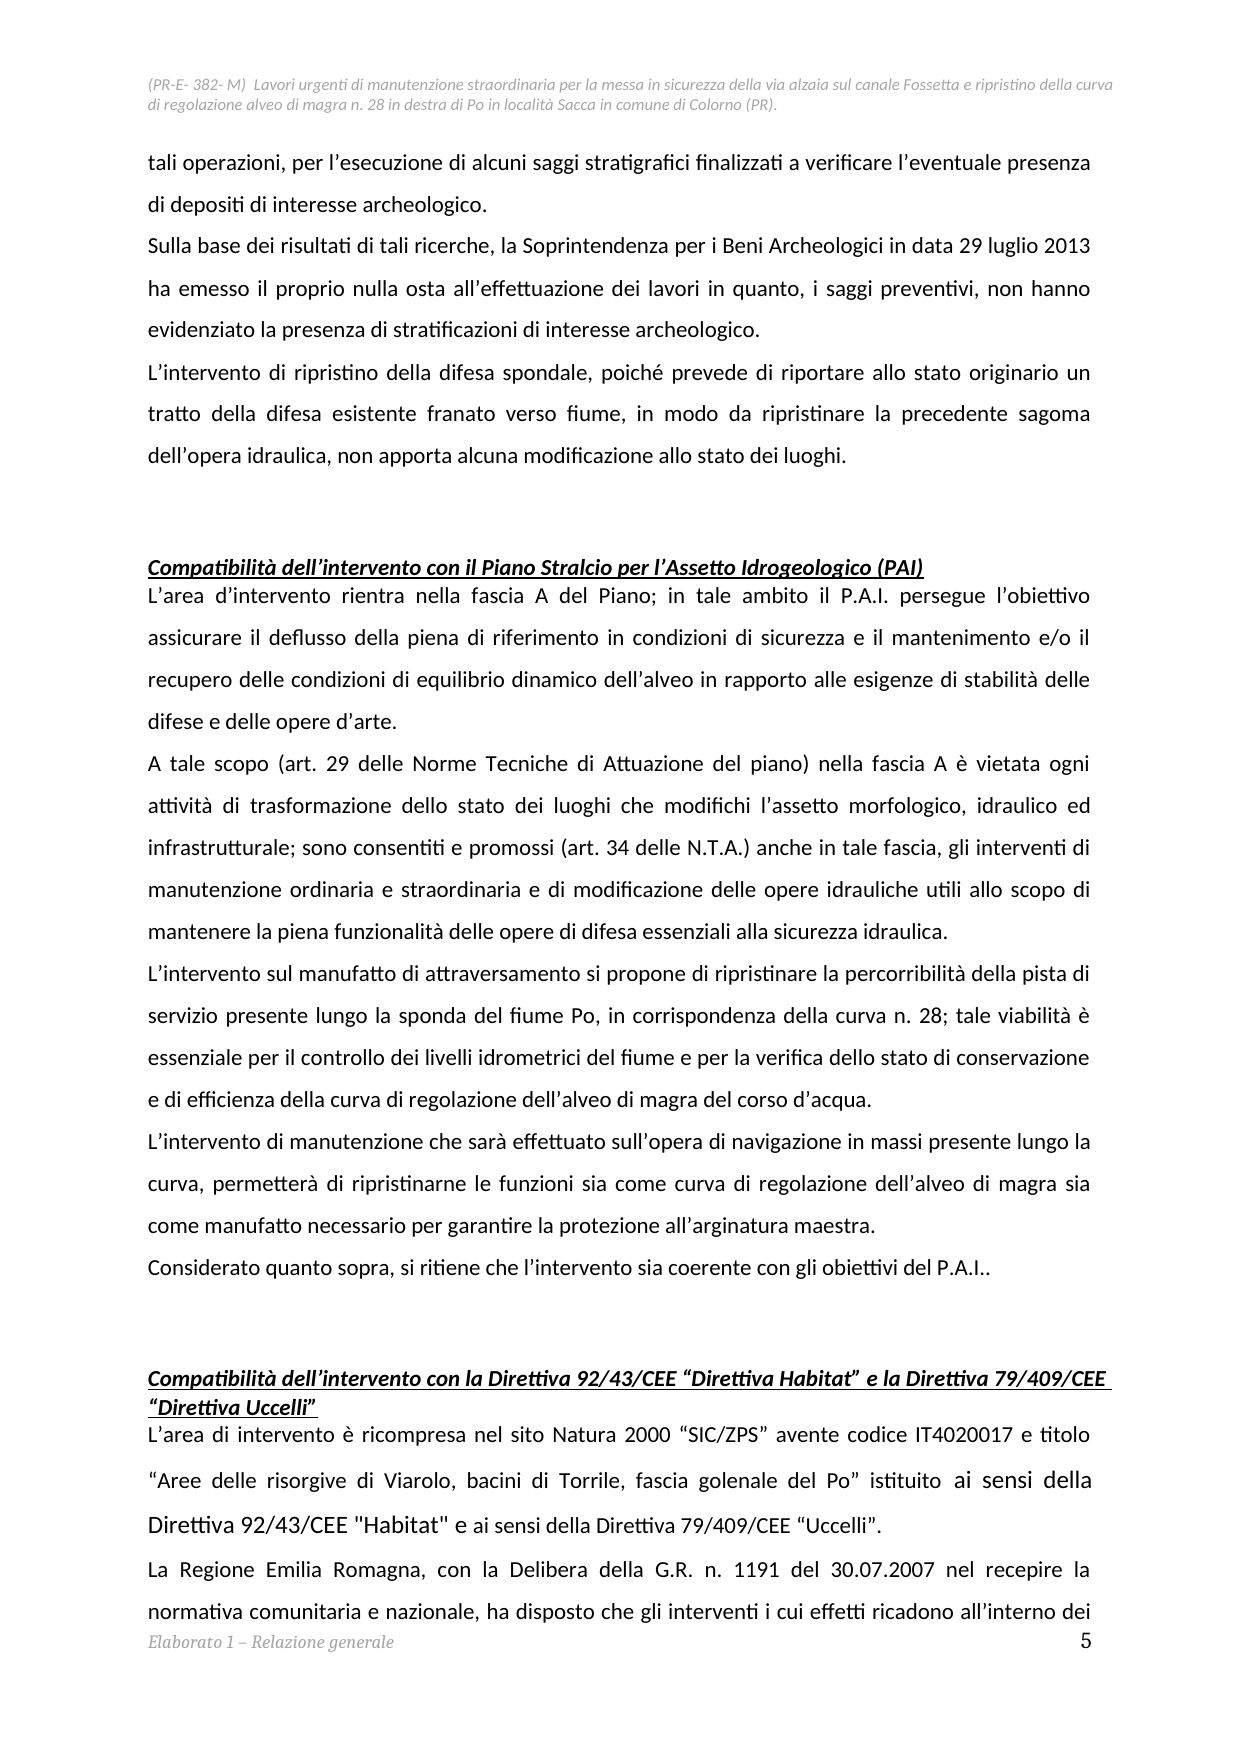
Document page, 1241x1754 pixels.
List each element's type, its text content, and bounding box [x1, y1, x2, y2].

text Considerato quanto sopra, si ritiene che l’intervento sia coerente con gli obiettivi del P.A.I.. [148, 1253, 1092, 1281]
text L’intervento di manutenzione che sarà effettuato sull’opera di navigazione in massi presente lungo la curva, permetterà di ripristinarne le funzioni sia come curva di regolazione dell’alveo di magra sia come manufatto necessario per garantire la protezione all’arginatura maestra. [148, 1127, 1092, 1239]
subtitle Compatibilità dell’intervento con il Piano Stralcio per l’Assetto Idrogeologico (PAI) [148, 553, 1122, 581]
text L’intervento sul manufatto di attraversamento si propone di ripristinare la percorribilità della pista di servizio presente lungo la sponda del fiume Po, in corrispondenza della curva n. 28; tale viabilità è essenziale per il controllo dei livelli idrometrici del fiume e per la verifica dello stato di conservazione e di efficienza della curva di regolazione dell’alveo di magra del corso d’acqua. [148, 959, 1092, 1113]
text Sulla base dei risultati di tali ricerche, la Soprintendenza per i Beni Archeologici in data 29 luglio 2013 ha emesso il proprio nulla osta all’effettuazione dei lavori in quanto, i saggi preventivi, non hanno evidenziato la presenza di stratificazioni di interesse archeologico. [148, 232, 1092, 344]
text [148, 148, 1092, 218]
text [148, 1555, 1092, 1625]
text A tale scopo (art. 29 delle Norme Tecniche di Attuazione del piano) nella fascia A è vietata ogni attività di trasformazione dello stato dei luoghi che modifichi l’assetto morfologico, idraulico ed infrastrutturale; sono consentiti e promossi (art. 34 delle N.T.A.) anche in tale fascia, gli interventi di manutenzione ordinaria e straordinaria e di modificazione delle opere idrauliche utili allo scopo di mantenere la piena funzionalità delle opere di difesa essenziali alla sicurezza idraulica. [148, 749, 1092, 945]
text L’area di intervento è ricompresa nel sito Natura 2000 “SIC/ZPS” avente codice IT4020017 e titolo “Aree delle risorgive di Viarolo, bacini di Torrile, fascia golenale del Po” istituito ai sensi della Direttiva 92/43/CEE "Habitat" e ai sensi della Direttiva 79/409/CEE “Uccelli”. [148, 1421, 1092, 1540]
subtitle Compatibilità dell’intervento con la Direttiva 92/43/CEE “Direttiva Habitat” e la Direttiva 79/409/CEE “Direttiva Uccelli” [148, 1364, 1122, 1421]
text L’area d’intervento rientra nella fascia A del Piano; in tale ambito il P.A.I. persegue l’obiettivo assicurare il deflusso della piena di riferimento in condizioni di sicurezza e il mantenimento e/o il recupero delle condizioni di equilibrio dinamico dell’alveo in rapporto alle esigenze di stabilità delle difese e delle opere d’arte. [148, 581, 1092, 735]
text L’intervento di ripristino della difesa spondale, poiché prevede di riportare allo stato originario un tratto della difesa esistente franato verso fiume, in modo da ripristinare la precedente sagoma dell’opera idraulica, non apporta alcuna modificazione allo stato dei luoghi. [148, 358, 1092, 469]
